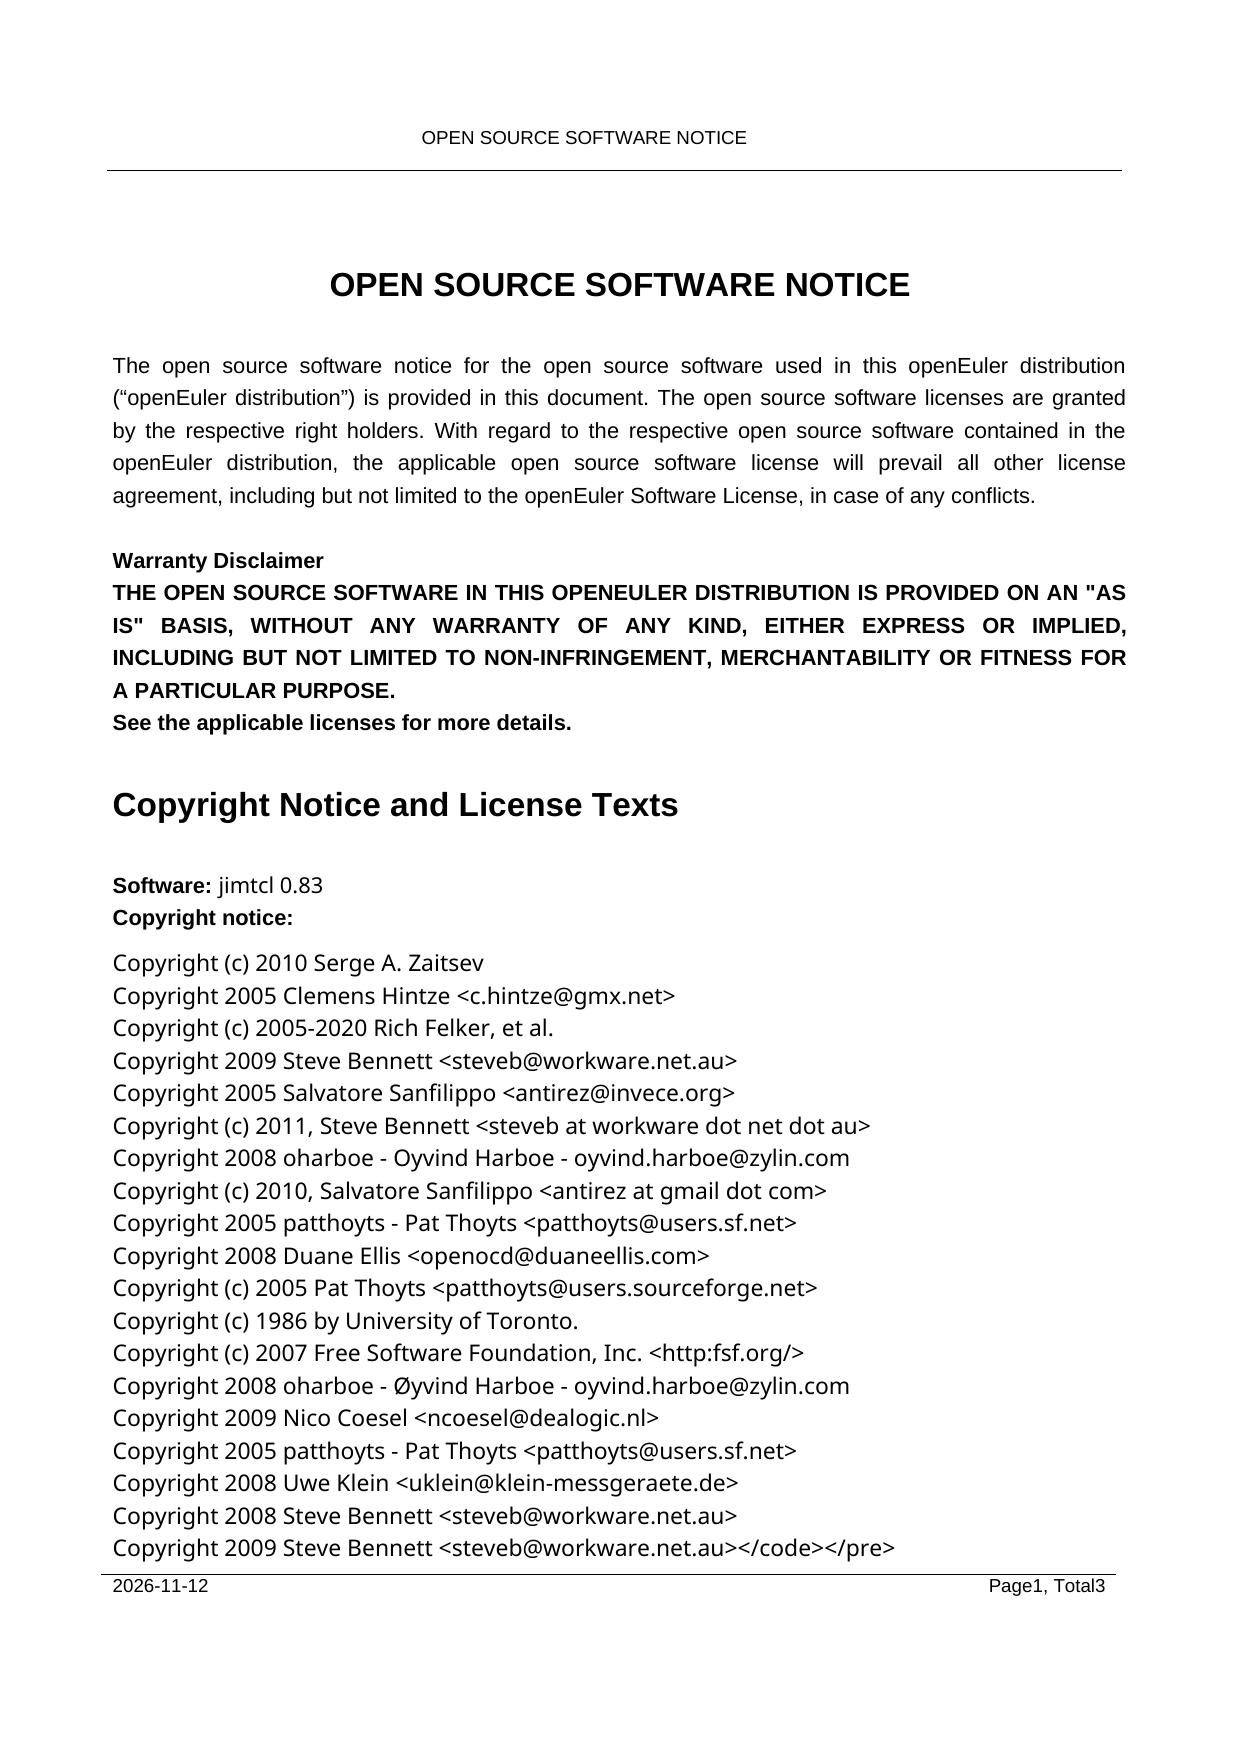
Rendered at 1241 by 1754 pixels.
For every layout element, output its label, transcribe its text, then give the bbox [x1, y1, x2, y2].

title Software: jimtcl 0.83 [112, 869, 1128, 901]
text Warranty Disclaimer [112, 544, 1128, 576]
text THE OPEN SOURCE SOFTWARE IN THIS OPENEULER DISTRIBUTION IS PROVIDED ON AN "AS IS" BASIS, WITHOUT ANY WARRANTY OF ANY KIND, EITHER EXPRESS OR IMPLIED, INCLUDING BUT NOT LIMITED TO NON-INFRINGEMENT, MERCHANTABILITY OR FITNESS FOR A PARTICULAR PURPOSE. See the applicable licenses for more details. [112, 576, 1128, 739]
text The open source software notice for the open source software used in this openEuler distribution (“openEuler distribution”) is provided in this document. The open source software licenses are granted by the respective right holders. With regard to the respective open source software contained in the openEuler distribution, the applicable open source software license will prevail all other license agreement, including but not limited to the openEuler Software License, in case of any conflicts. [112, 349, 1128, 511]
text Copyright notice: [112, 901, 1128, 934]
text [112, 947, 1128, 1564]
text OPEN SOURCE SOFTWARE NOTICE [112, 251, 1128, 316]
text Copyright Notice and License Texts [112, 771, 1128, 836]
